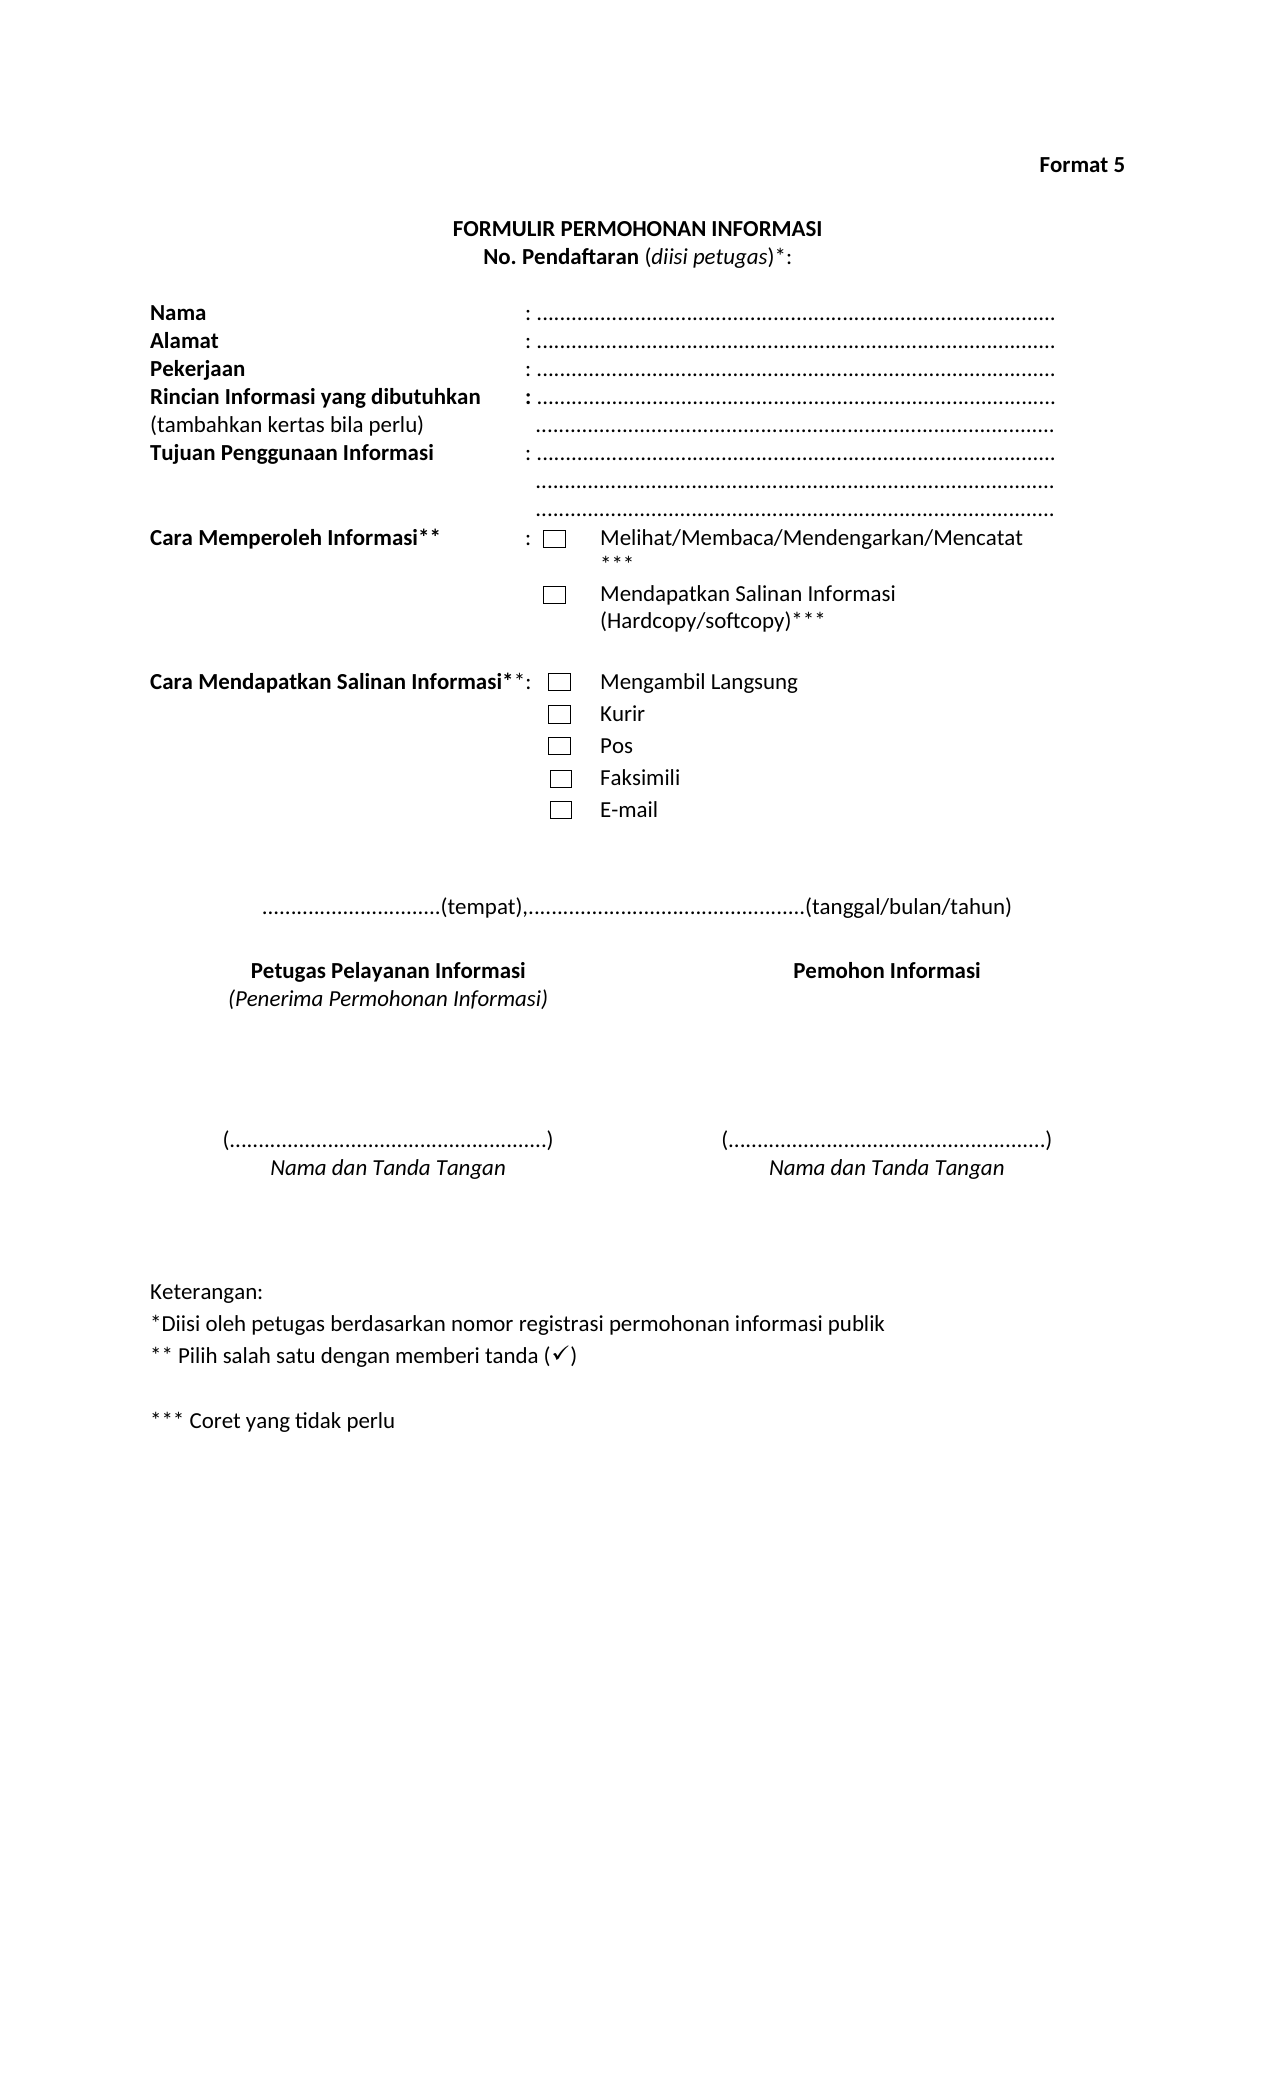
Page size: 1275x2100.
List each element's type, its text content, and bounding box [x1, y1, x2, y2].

text *Diisi oleh petugas berdasarkan nomor registrasi permohonan informasi publik [150, 1309, 1125, 1337]
text Format 5 [150, 150, 1125, 178]
text Pekerjaan : .......................................................................................... [150, 354, 1125, 382]
text .......................................................................................... [150, 494, 1125, 523]
text ...............................(tempat),................................................(tanggal/bulan/tahun) [150, 892, 1125, 920]
table_cell (Penerima Permohonan Informasi) [139, 985, 637, 1013]
text Kurir [150, 699, 1125, 727]
table_header Petugas Pelayanan Informasi [139, 957, 637, 984]
table_header Pemohon Informasi [638, 957, 1136, 1013]
text (Hardcopy/softcopy)*** [150, 607, 1125, 635]
text Tujuan Penggunaan Informasi : .......................................................................................... [150, 438, 1125, 467]
text Cara Mendapatkan Salinan Informasi**: Mengambil Langsung [150, 667, 1125, 695]
text E-mail [150, 796, 1125, 824]
text Nama : .......................................................................................... [150, 298, 1125, 326]
table_cell Nama dan Tanda Tangan [638, 1153, 1136, 1181]
text Rincian Informasi yang dibutuhkan : .......................................................................................... [150, 382, 1125, 411]
text .......................................................................................... [150, 467, 1125, 494]
table_cell (.......................................................) [139, 1013, 637, 1153]
table_cell Nama dan Tanda Tangan [139, 1153, 637, 1181]
text Faksimili [150, 763, 1125, 791]
text FORMULIR PERMOHONAN INFORMASI [150, 214, 1125, 242]
text Alamat : .......................................................................................... [150, 326, 1125, 354]
text (tambahkan kertas bila perlu) .......................................................................................... [150, 411, 1125, 438]
text *** [150, 551, 1125, 579]
table_cell (.......................................................) [638, 1013, 1136, 1153]
text Keterangan: [150, 1277, 1125, 1305]
text No. Pendaftaran (diisi petugas)*: [150, 242, 1125, 270]
text Cara Memperoleh Informasi** : Melihat/Membaca/Mendengarkan/Mencatat [150, 523, 1125, 551]
text Mendapatkan Salinan Informasi [150, 579, 1125, 607]
text ** Pilih salah satu dengan memberi tanda () [150, 1342, 1125, 1370]
text *** Coret yang tidak perlu [150, 1406, 1125, 1434]
text Pos [150, 731, 1125, 759]
